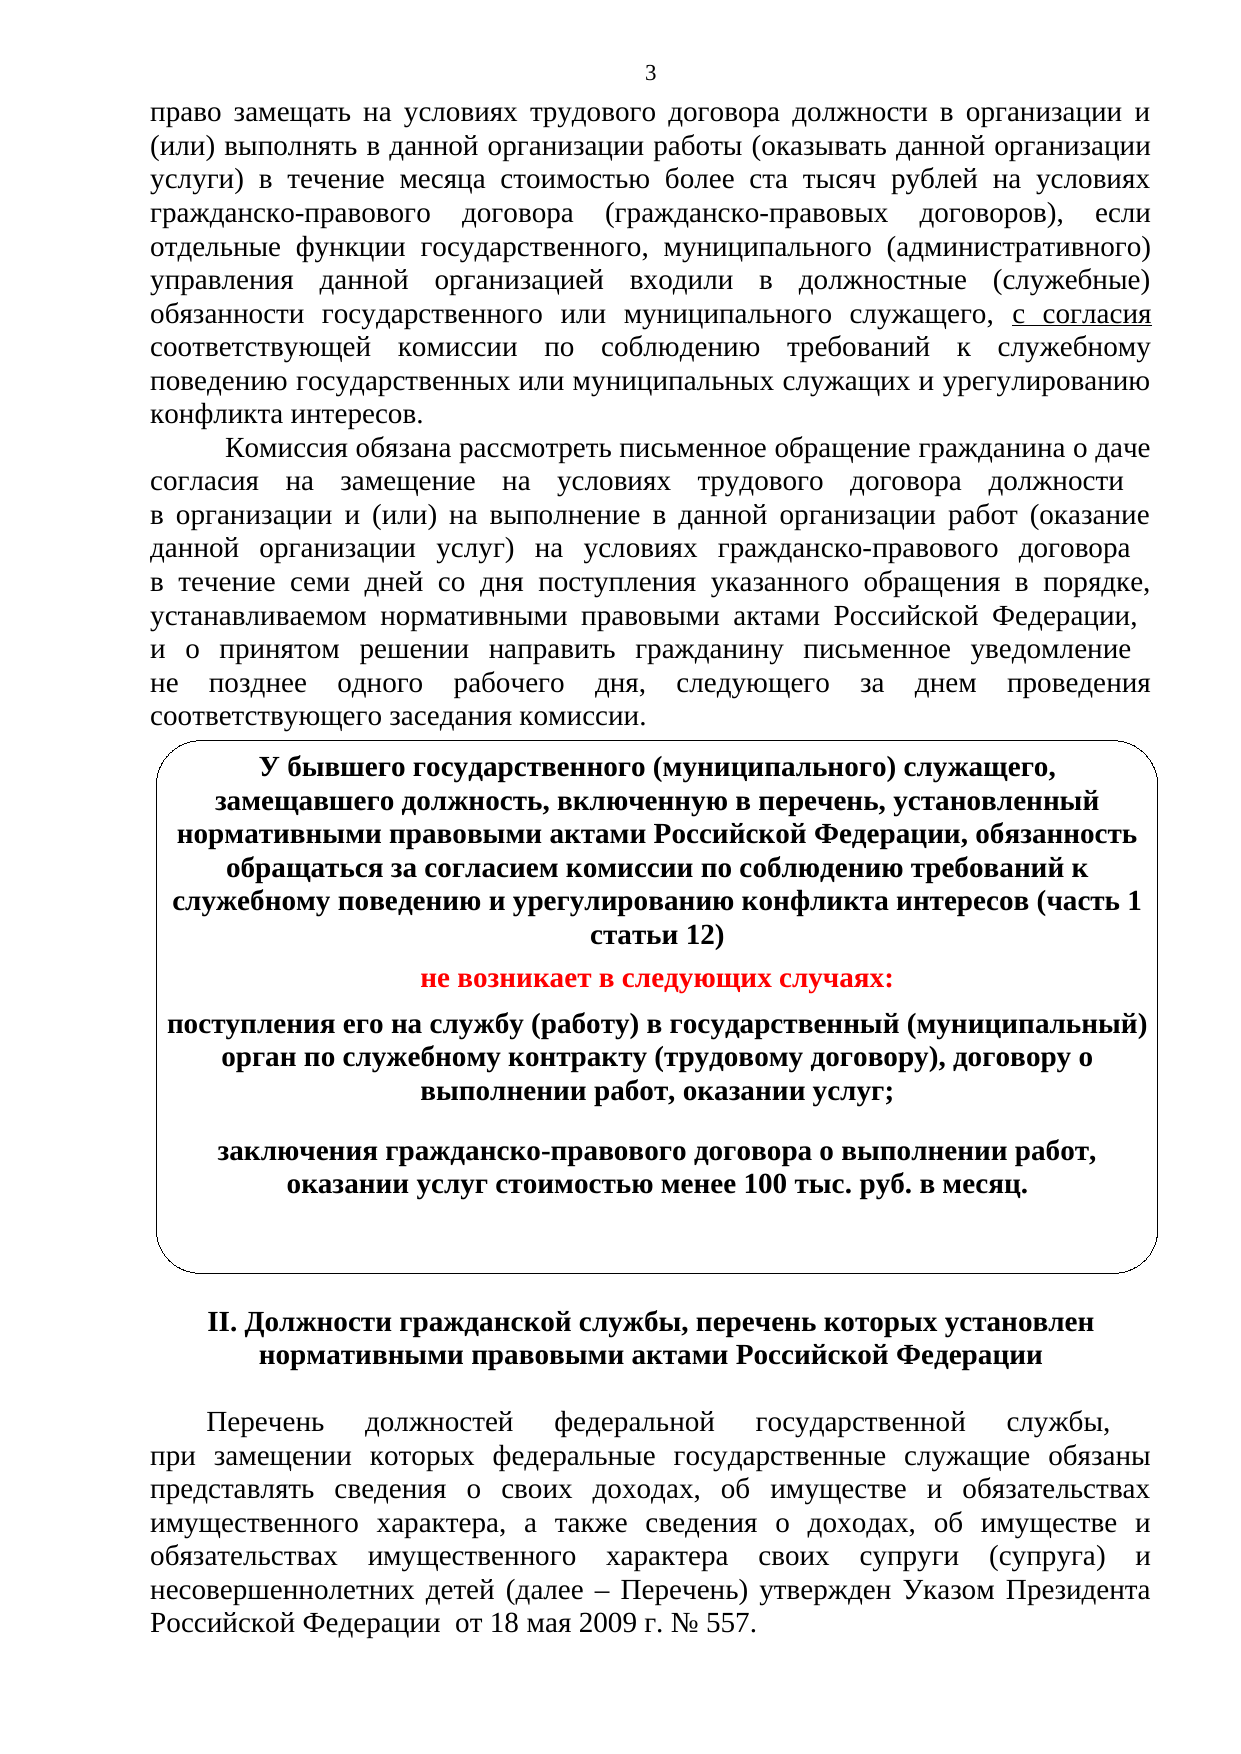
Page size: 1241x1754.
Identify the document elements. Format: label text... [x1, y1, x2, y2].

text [150, 94, 1152, 430]
text Комиссия обязана рассмотреть письменное обращение гражданина о даче согласия на замещение на условиях трудового договора должности в организации и (или) на выполнение в данной организации работ (оказание данной организации услуг) на условиях гражданско-правового договора в течение семи дней со дня поступления указанного обращения в порядке, устанавливаемом нормативными правовыми актами Российской Федерации, и о принятом решении направить гражданину письменное уведомление не позднее одного рабочего дня, следующего за днем проведения соответствующего заседания комиссии. [150, 430, 1152, 732]
text II. Должности гражданской службы, перечень которых установлен нормативными правовыми актами Российской Федерации [150, 1304, 1152, 1371]
text Перечень должностей федеральной государственной службы, при замещении которых федеральные государственные служащие обязаны представлять сведения о своих доходах, об имуществе и обязательствах имущественного характера, а также сведения о доходах, об имуществе и обязательствах имущественного характера своих супруги (супруга) и несовершеннолетних детей (далее – Перечень) утвержден Указом Президента Российской Федерации от 18 мая 2009 г. № 557. [150, 1404, 1152, 1639]
